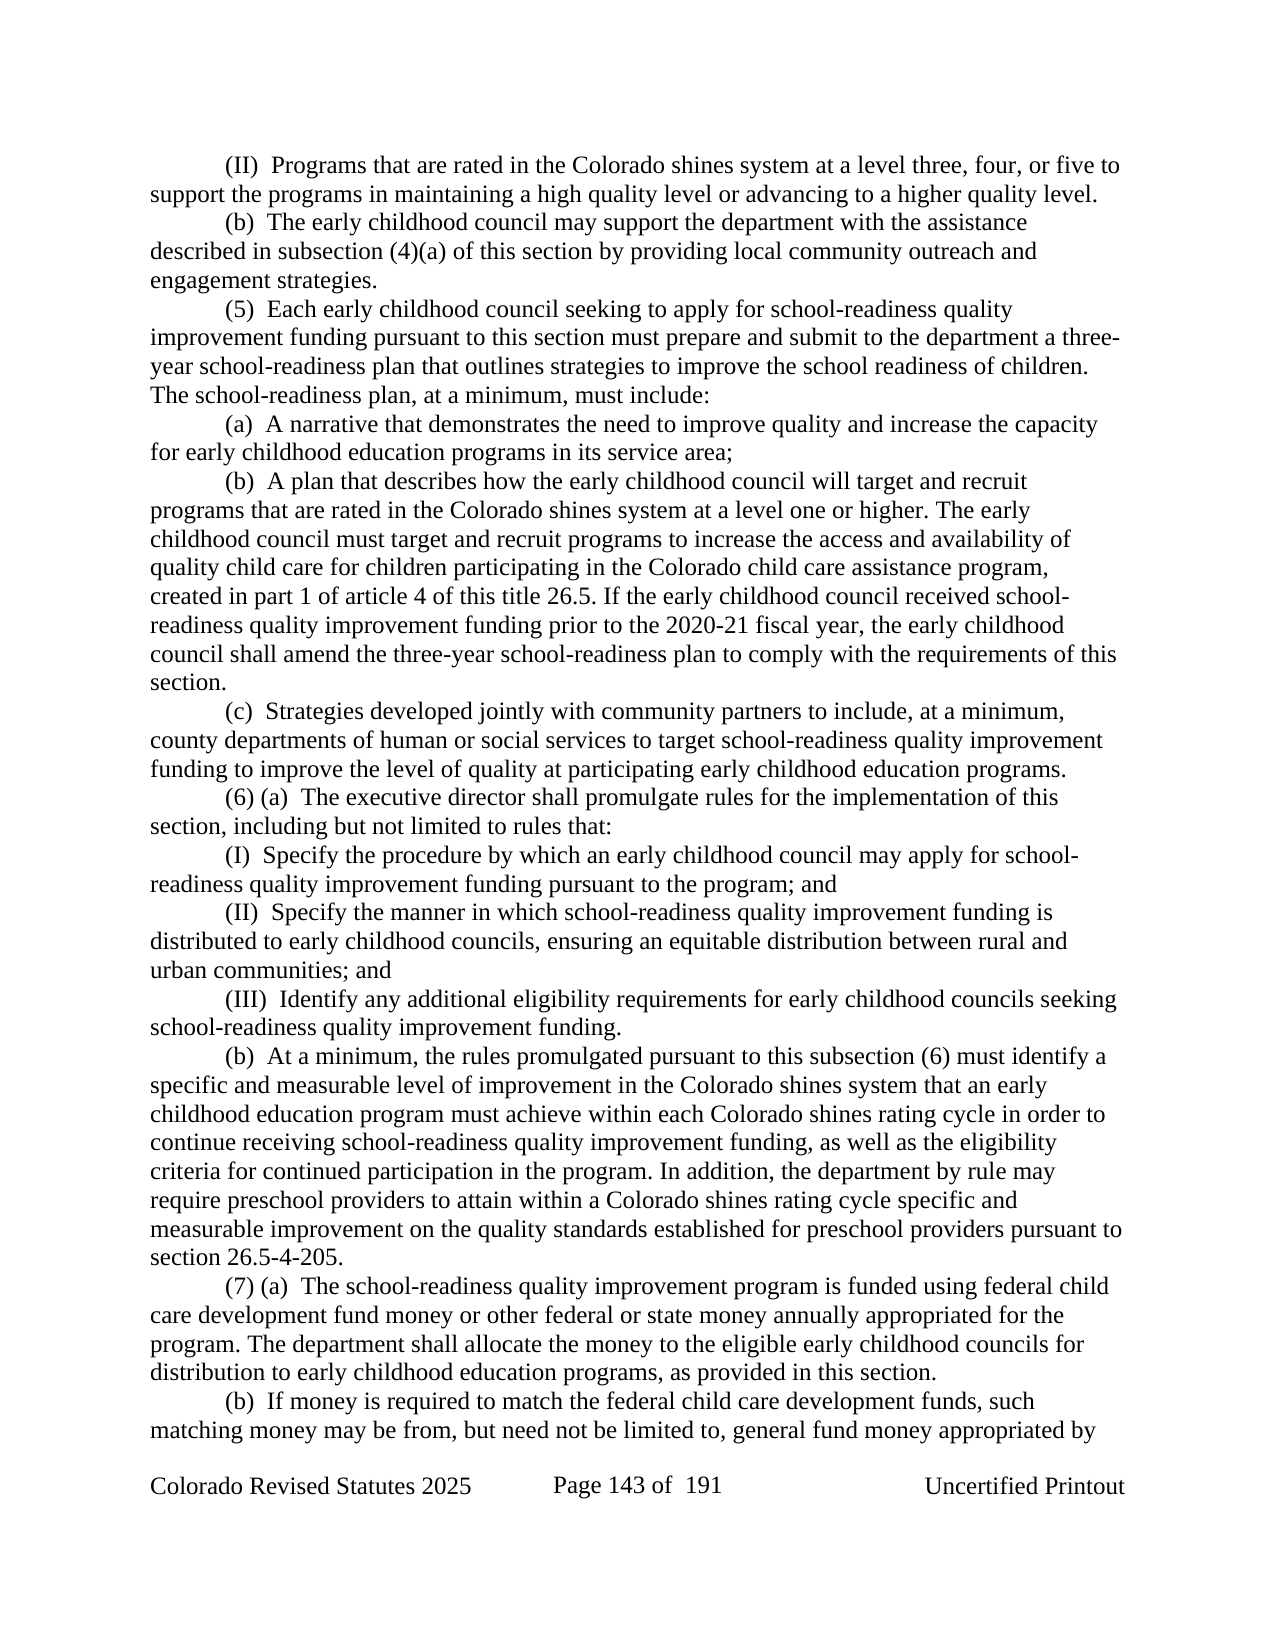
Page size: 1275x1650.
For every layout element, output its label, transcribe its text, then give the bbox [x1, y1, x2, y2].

text (b) At a minimum, the rules promulgated pursuant to this subsection (6) must identify a specific and measurable level of improvement in the Colorado shines system that an early childhood education program must achieve within each Colorado shines rating cycle in order to continue receiving school-readiness quality improvement funding, as well as the eligibility criteria for continued participation in the program. In addition, the department by rule may require preschool providers to attain within a Colorado shines rating cycle specific and measurable improvement on the quality standards established for preschool providers pursuant to section 26.5-4-205. [150, 1041, 1125, 1271]
text (c) Strategies developed jointly with community partners to include, at a minimum, county departments of human or social services to target school-readiness quality improvement funding to improve the level of quality at participating early childhood education programs. [150, 696, 1125, 782]
text (II) Specify the manner in which school-readiness quality improvement funding is distributed to early childhood councils, ensuring an equitable distribution between rural and urban communities; and [150, 897, 1125, 984]
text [150, 1386, 1125, 1444]
text (6) (a) The executive director shall promulgate rules for the implementation of this section, including but not limited to rules that: [150, 782, 1125, 840]
text (7) (a) The school-readiness quality improvement program is funded using federal child care development fund money or other federal or state money annually appropriated for the program. The department shall allocate the money to the eligible early childhood councils for distribution to early childhood education programs, as provided in this section. [150, 1271, 1125, 1386]
text (a) A narrative that demonstrates the need to improve quality and increase the capacity for early childhood education programs in its service area; [150, 409, 1125, 466]
text (5) Each early childhood council seeking to apply for school-readiness quality improvement funding pursuant to this section must prepare and submit to the department a three-year school-readiness plan that outlines strategies to improve the school readiness of children. The school-readiness plan, at a minimum, must include: [150, 294, 1125, 409]
text (I) Specify the procedure by which an early childhood council may apply for school-readiness quality improvement funding pursuant to the program; and [150, 840, 1125, 897]
text (III) Identify any additional eligibility requirements for early childhood councils seeking school-readiness quality improvement funding. [150, 984, 1125, 1041]
text (b) A plan that describes how the early childhood council will target and recruit programs that are rated in the Colorado shines system at a level one or higher. The early childhood council must target and recruit programs to increase the access and availability of quality child care for children participating in the Colorado child care assistance program, created in part 1 of article 4 of this title 26.5. If the early childhood council received school-readiness quality improvement funding prior to the 2020-21 fiscal year, the early childhood council shall amend the three-year school-readiness plan to comply with the requirements of this section. [150, 466, 1125, 696]
text (b) The early childhood council may support the department with the assistance described in subsection (4)(a) of this section by providing local community outreach and engagement strategies. [150, 207, 1125, 294]
text (II) Programs that are rated in the Colorado shines system at a level three, four, or five to support the programs in maintaining a high quality level or advancing to a higher quality level. [150, 150, 1125, 207]
